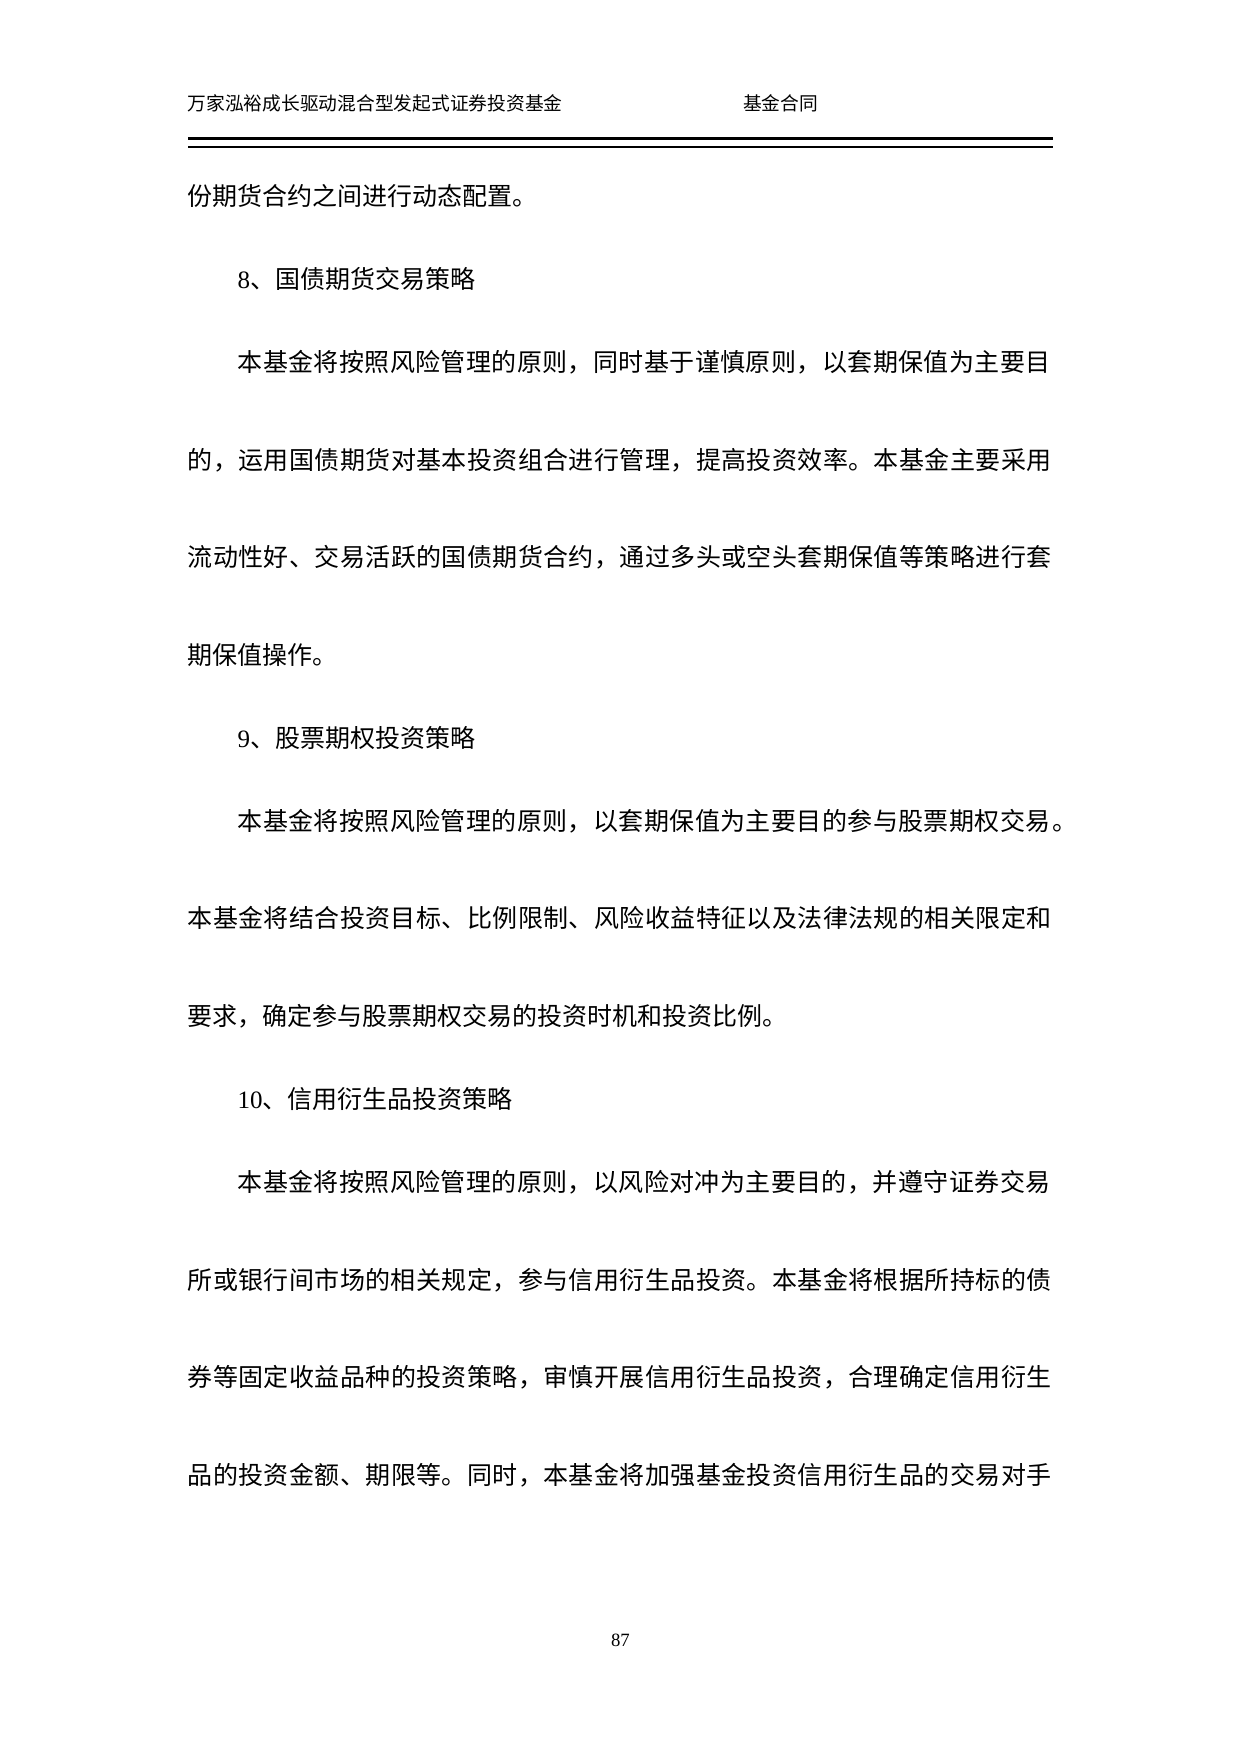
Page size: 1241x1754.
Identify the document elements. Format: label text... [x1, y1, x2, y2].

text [187, 1148, 1053, 1506]
text 本基金将按照风险管理的原则，以套期保值为主要目的参与股票期权交易。本基金将结合投资目标、比例限制、风险收益特征以及法律法规的相关限定和要求，确定参与股票期权交易的投资时机和投资比例。 [187, 787, 1053, 1047]
text 本基金将按照风险管理的原则，同时基于谨慎原则，以套期保值为主要目的，运用国债期货对基本投资组合进行管理，提高投资效率。本基金主要采用流动性好、交易活跃的国债期货合约，通过多头或空头套期保值等策略进行套期保值操作。 [187, 328, 1053, 686]
text 10、信用衍生品投资策略 [187, 1065, 1053, 1130]
text 8、国债期货交易策略 [187, 245, 1053, 310]
text 9、股票期权投资策略 [187, 704, 1053, 769]
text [187, 162, 1053, 227]
